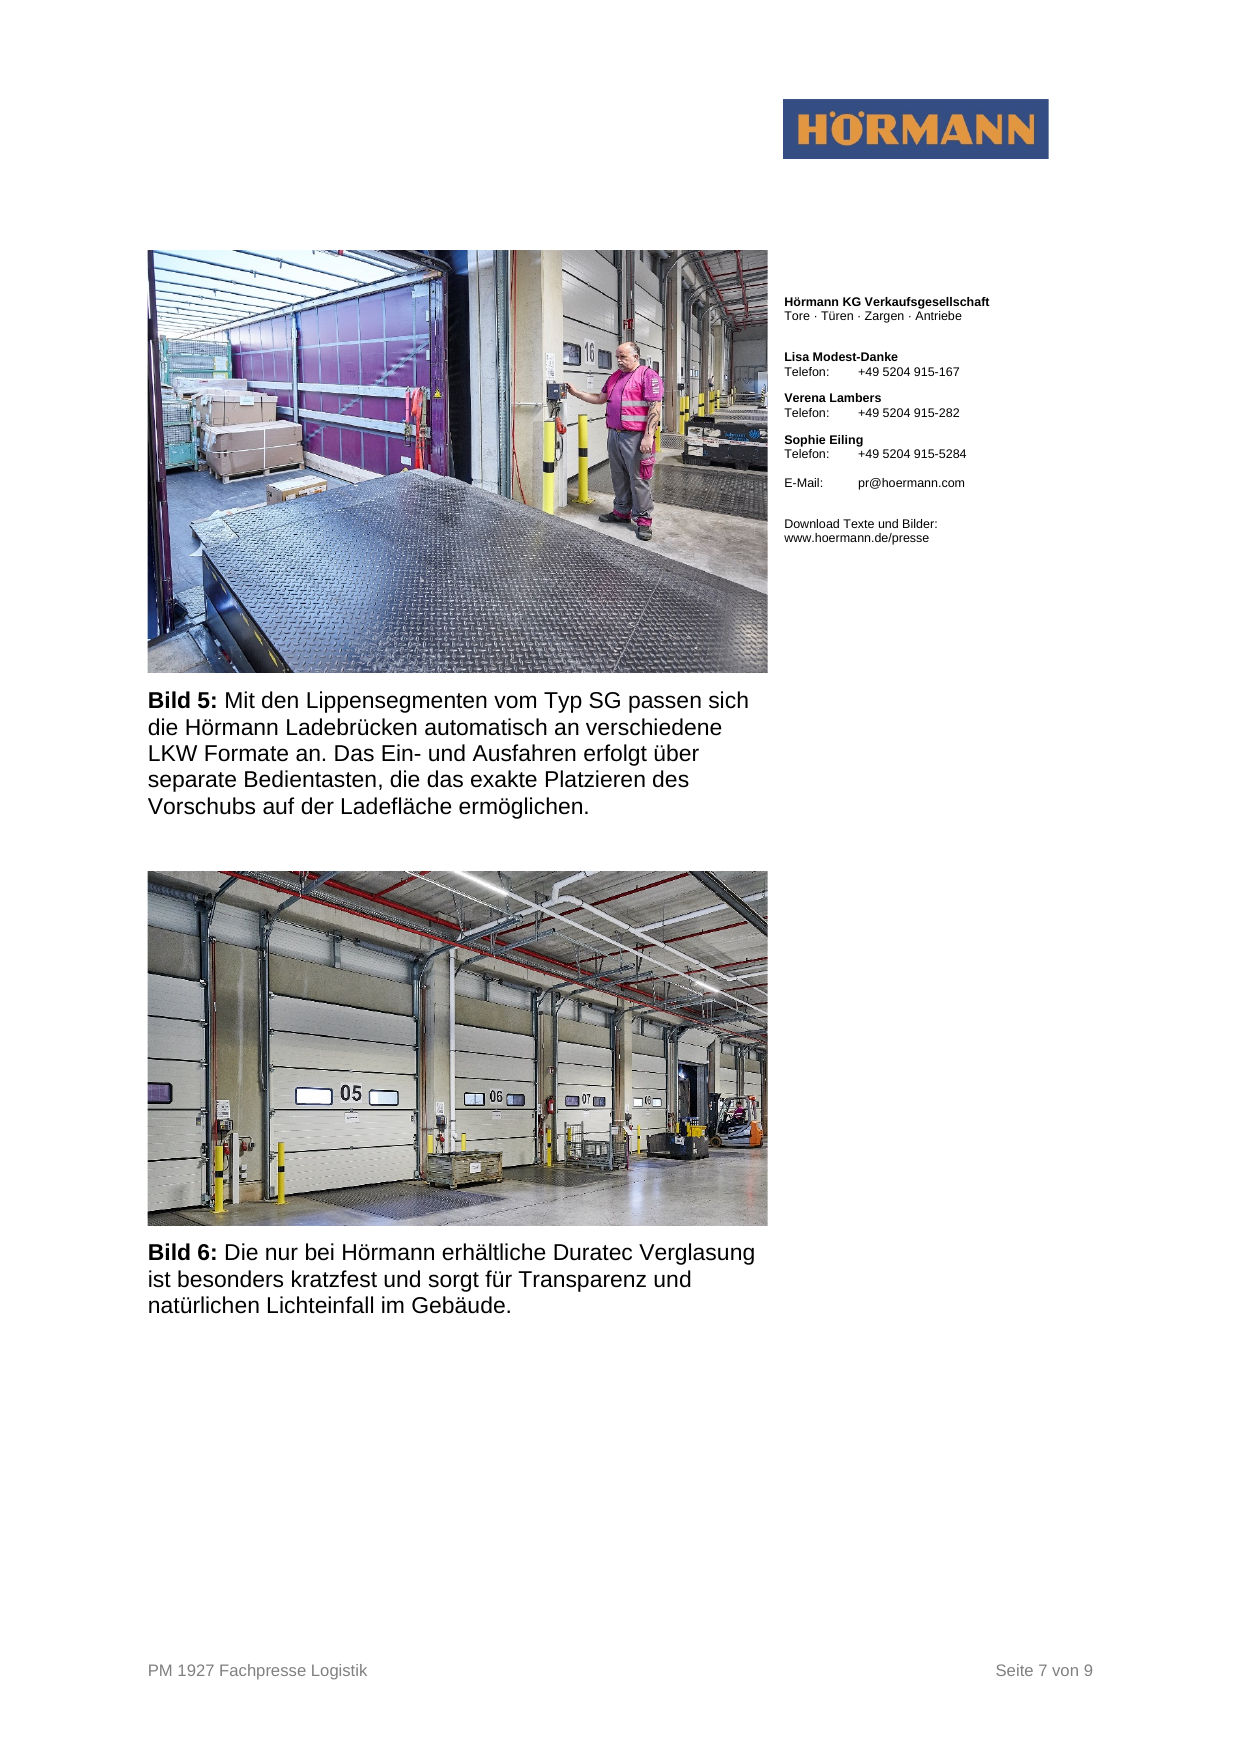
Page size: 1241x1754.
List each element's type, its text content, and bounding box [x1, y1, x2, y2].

picture [147, 871, 768, 1226]
picture [783, 99, 1049, 159]
picture [147, 250, 768, 673]
text Bild 6: Die nur bei Hörmann erhältliche Duratec Verglasung ist besonders kratzfest und sorgt für Transparenz und natürlichen Lichteinfall im Gebäude. [148, 1239, 766, 1318]
text Bild 5: Mit den Lippensegmenten vom Typ SG passen sich die Hörmann Ladebrücken automatisch an verschiedene LKW Formate an. Das Ein- und Ausfahren erfolgt über separate Bedientasten, die das exakte Platzieren des Vorschubs auf der Ladefläche ermöglichen. [148, 687, 766, 819]
